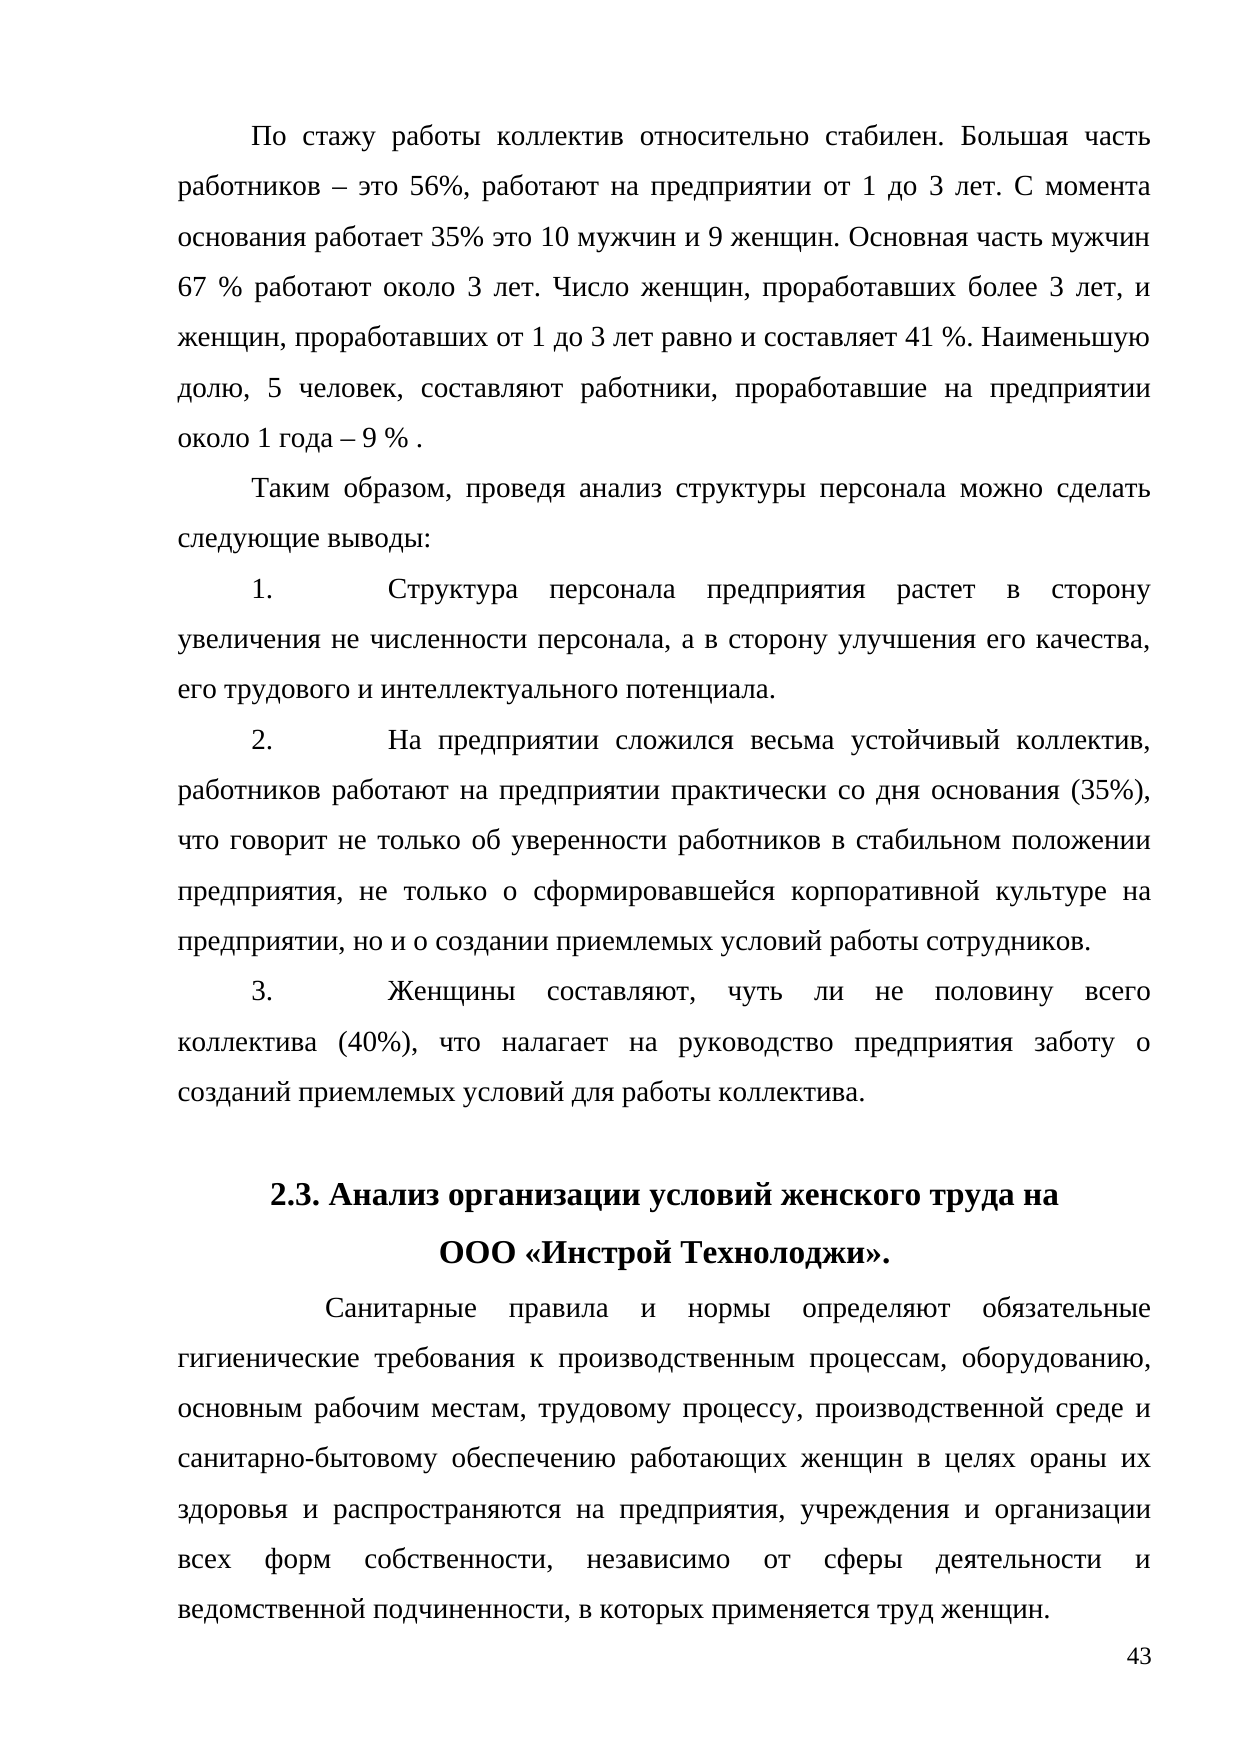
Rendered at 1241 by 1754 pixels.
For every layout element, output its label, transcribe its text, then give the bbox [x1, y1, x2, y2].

list Структура персонала предприятия растет в сторону увеличения не численности персонала, а в сторону улучшения его качества, его трудового и интеллектуального потенциала. [177, 571, 1152, 705]
text Таким образом, проведя анализ структуры персонала можно сделать следующие выводы: [177, 470, 1152, 554]
list Женщины составляют, чуть ли не половину всего коллектива (40%), что налагает на руководство предприятия заботу о созданий приемлемых условий для работы коллектива. [177, 973, 1152, 1108]
text По стажу работы коллектив относительно стабилен. Большая часть работников – это 56%, работают на предприятии от 1 до 3 лет. С момента основания работает 35% это 10 мужчин и 9 женщин. Основная часть мужчин 67 % работают около 3 лет. Число женщин, проработавших более 3 лет, и женщин, проработавших от 1 до 3 лет равно и составляет 41 %. Наименьшую долю, 5 человек, составляют работники, проработавшие на предприятии около 1 года – 9 % . [177, 118, 1152, 453]
text ООО «Инстрой Технолоджи». [177, 1232, 1152, 1271]
list На предприятии сложился весьма устойчивый коллектив, работников работают на предприятии практически со дня основания (35%), что говорит не только об уверенности работников в стабильном положении предприятия, не только о сформировавшейся корпоративной культуре на предприятии, но и о создании приемлемых условий работы сотрудников. [177, 722, 1152, 957]
text Санитарные правила и нормы определяют обязательные гигиенические требования к производственным процессам, оборудованию, основным рабочим местам, трудовому процессу, производственной среде и санитарно-бытовому обеспечению работающих женщин в целях ораны их здоровья и распространяются на предприятия, учреждения и организации всех форм собственности, независимо от сферы деятельности и ведомственной подчиненности, в которых применяется труд женщин. [177, 1290, 1152, 1625]
text 2.3. Анализ организации условий женского труда на [177, 1175, 1152, 1213]
